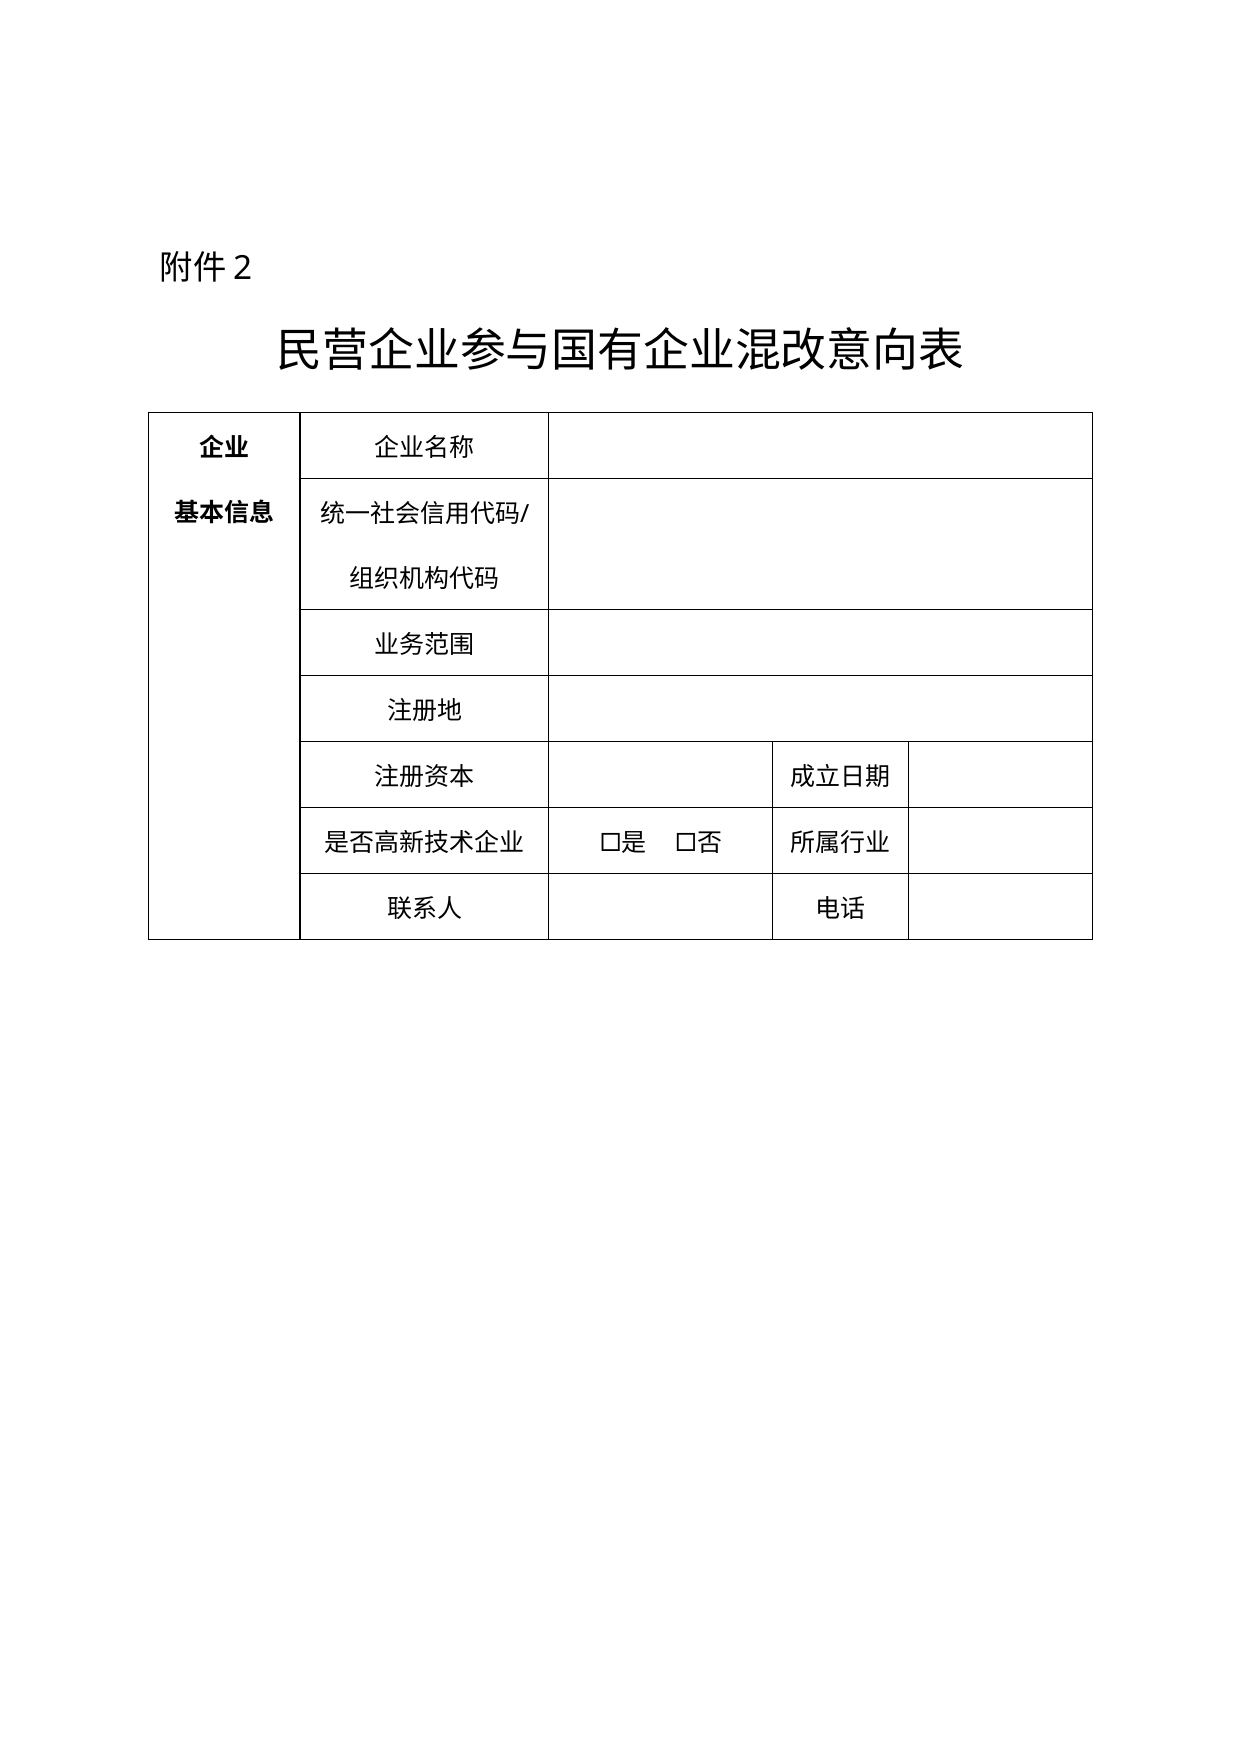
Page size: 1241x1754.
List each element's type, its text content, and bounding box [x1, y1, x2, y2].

table_cell 注册地 [301, 676, 548, 741]
table_cell [549, 874, 772, 939]
table_cell [909, 808, 1092, 873]
table_cell 注册资本 [301, 742, 548, 807]
table_cell [549, 610, 1092, 675]
table_cell 是否高新技术企业 [301, 808, 548, 873]
table_cell 业务范围 [301, 610, 548, 675]
table_cell 所属行业 [773, 808, 908, 873]
table_cell [549, 742, 772, 807]
table_header 企业 基本信息 [149, 413, 299, 939]
text 附件2 [159, 233, 1081, 298]
table_cell 是 否 [549, 808, 772, 873]
table_cell 联系人 [301, 874, 548, 939]
text 民营企业参与国有企业混改意向表 [159, 298, 1081, 395]
table_cell 电话 [773, 874, 908, 939]
table_cell [549, 479, 1092, 609]
table_cell [909, 742, 1092, 807]
table_cell [909, 874, 1092, 939]
table_cell [549, 676, 1092, 741]
table_cell 成立日期 [773, 742, 908, 807]
table_cell 统一社会信用代码/组织机构代码 [301, 479, 548, 609]
table_header 企业名称 [301, 413, 548, 478]
table_header [549, 413, 1092, 478]
